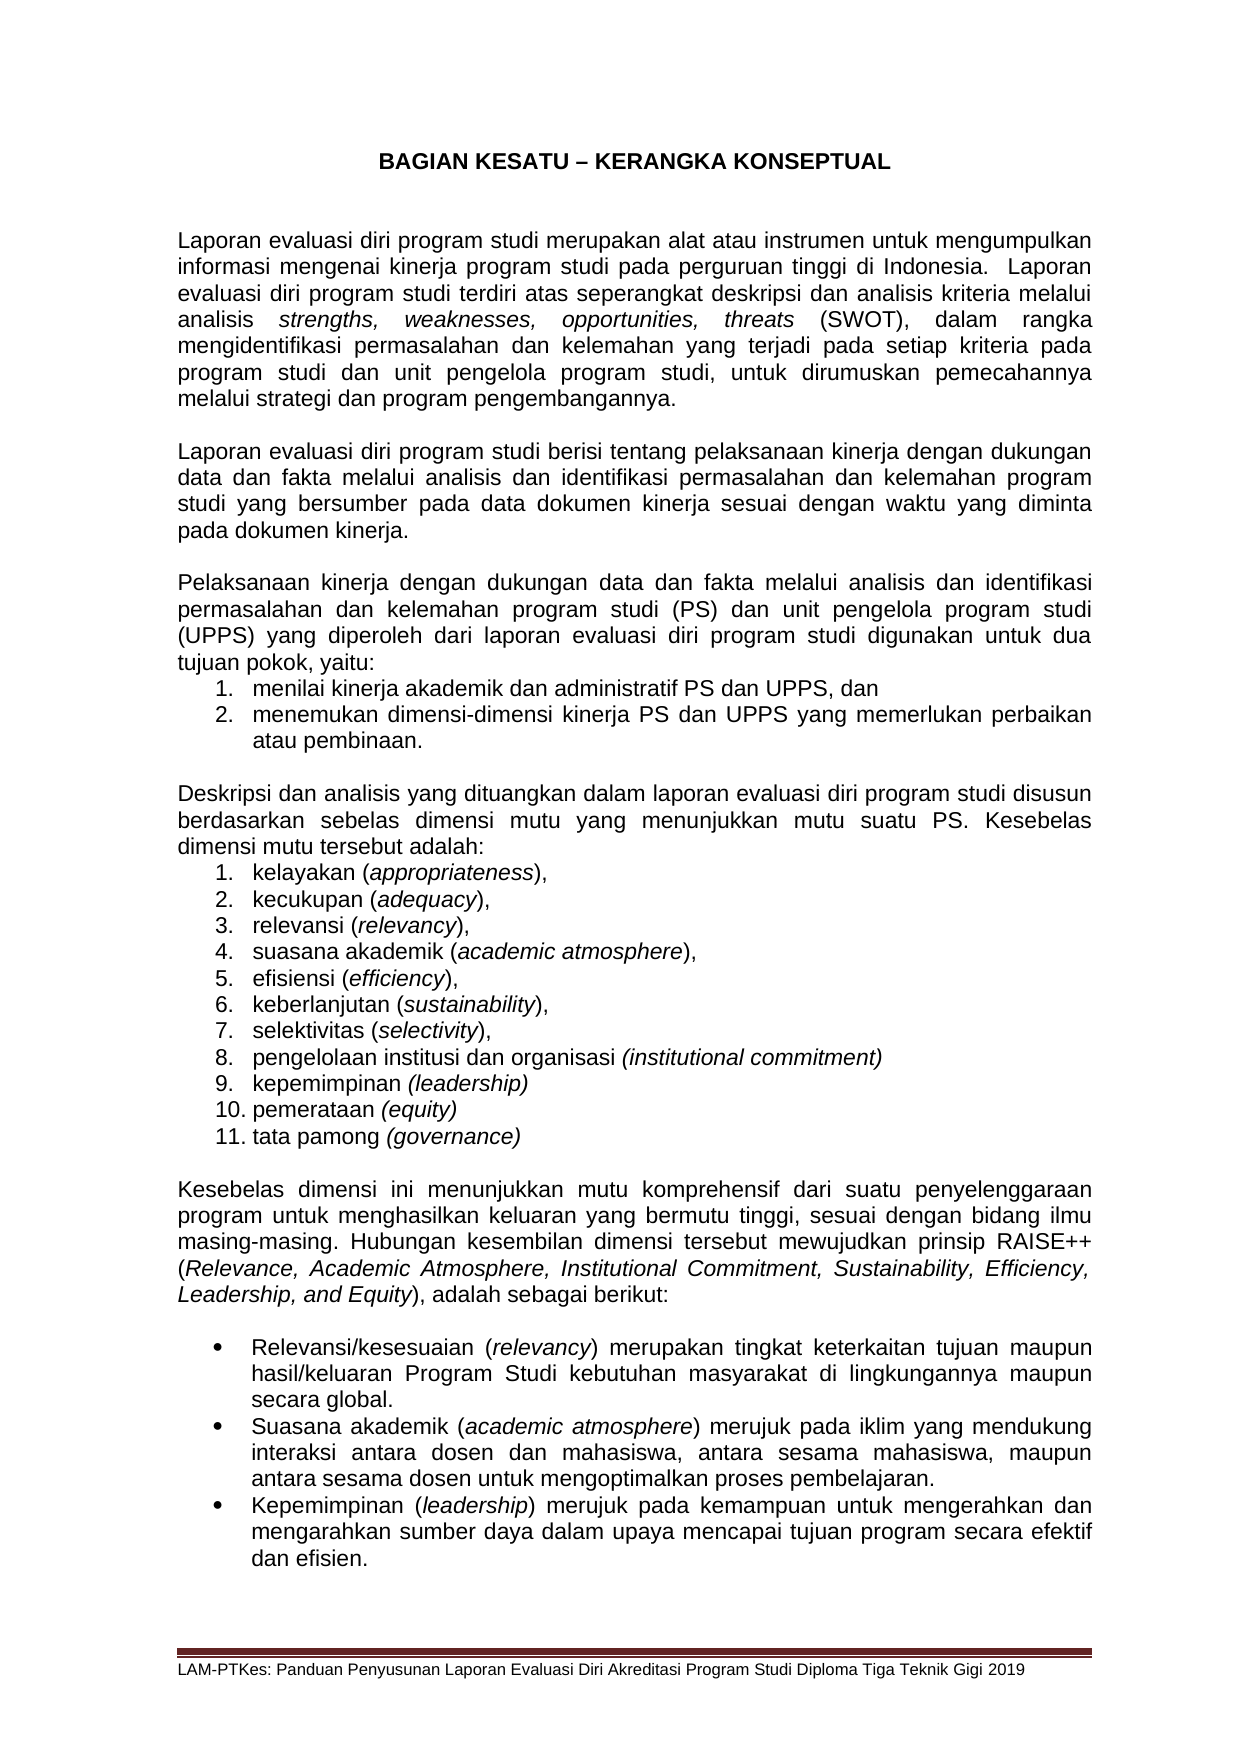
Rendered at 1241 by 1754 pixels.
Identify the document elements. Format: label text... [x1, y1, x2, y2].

list selektivitas (selectivity), [215, 1017, 1092, 1044]
list Suasana akademik (academic atmosphere) merujuk pada iklim yang mendukung interaksi antara dosen dan mahasiswa, antara sesama mahasiswa, maupun antara sesama dosen untuk mengoptimalkan proses pembelajaran. [213, 1413, 1092, 1492]
text Laporan evaluasi diri program studi berisi tentang pelaksanaan kinerja dengan dukungan data dan fakta melalui analisis dan identifikasi permasalahan dan kelemahan program studi yang bersumber pada data dokumen kinerja sesuai dengan waktu yang diminta pada dokumen kinerja. [177, 438, 1092, 543]
text Kesebelas dimensi ini menunjukkan mutu komprehensif dari suatu penyelenggaraan program untuk menghasilkan keluaran yang bermutu tinggi, sesuai dengan bidang ilmu masing-masing. Hubungan kesembilan dimensi tersebut mewujudkan prinsip RAISE++ (Relevance, Academic Atmosphere, Institutional Commitment, Sustainability, Efficiency, Leadership, and Equity), adalah sebagai berikut: [177, 1176, 1092, 1307]
list kecukupan (adequacy), [215, 886, 1092, 912]
list kepemimpinan (leadership) [215, 1070, 1092, 1096]
list tata pamong (governance) [215, 1123, 1092, 1149]
list Relevansi/kesesuaian (relevancy) merupakan tingkat keterkaitan tujuan maupun hasil/keluaran Program Studi kebutuhan masyarakat di lingkungannya maupun secara global. [213, 1334, 1092, 1413]
list menemukan dimensi-dimensi kinerja PS dan UPPS yang memerlukan perbaikan atau pembinaan. [215, 701, 1092, 754]
list efisiensi (efficiency), [215, 965, 1092, 991]
list pemerataan (equity) [215, 1096, 1092, 1123]
text Laporan evaluasi diri program studi merupakan alat atau instrumen untuk mengumpulkan informasi mengenai kinerja program studi pada perguruan tinggi di Indonesia. Laporan evaluasi diri program studi terdiri atas seperangkat deskripsi dan analisis kriteria melalui analisis strengths, weaknesses, opportunities, threats (SWOT), dalam rangka mengidentifikasi permasalahan dan kelemahan yang terjadi pada setiap kriteria pada program studi dan unit pengelola program studi, untuk dirumuskan pemecahannya melalui strategi dan program pengembangannya. [177, 227, 1092, 411]
list kelayakan (appropriateness), [215, 859, 1092, 886]
list menilai kinerja akademik dan administratif PS dan UPPS, dan [215, 675, 1092, 701]
list suasana akademik (academic atmosphere), [215, 938, 1092, 965]
list pengelolaan institusi dan organisasi (institutional commitment) [215, 1044, 1092, 1070]
list relevansi (relevancy), [215, 912, 1092, 938]
text Pelaksanaan kinerja dengan dukungan data dan fakta melalui analisis dan identifikasi permasalahan dan kelemahan program studi (PS) dan unit pengelola program studi (UPPS) yang diperoleh dari laporan evaluasi diri program studi digunakan untuk dua tujuan pokok, yaitu: [177, 569, 1092, 675]
list Kepemimpinan (leadership) merujuk pada kemampuan untuk mengerahkan dan mengarahkan sumber daya dalam upaya mencapai tujuan program secara efektif dan efisien. [213, 1492, 1092, 1571]
list keberlanjutan (sustainability), [215, 991, 1092, 1017]
text Deskripsi dan analisis yang dituangkan dalam laporan evaluasi diri program studi disusun berdasarkan sebelas dimensi mutu yang menunjukkan mutu suatu PS. Kesebelas dimensi mutu tersebut adalah: [177, 780, 1092, 859]
subtitle BAGIAN KESATU – KERANGKA KONSEPTUAL [177, 148, 1092, 174]
